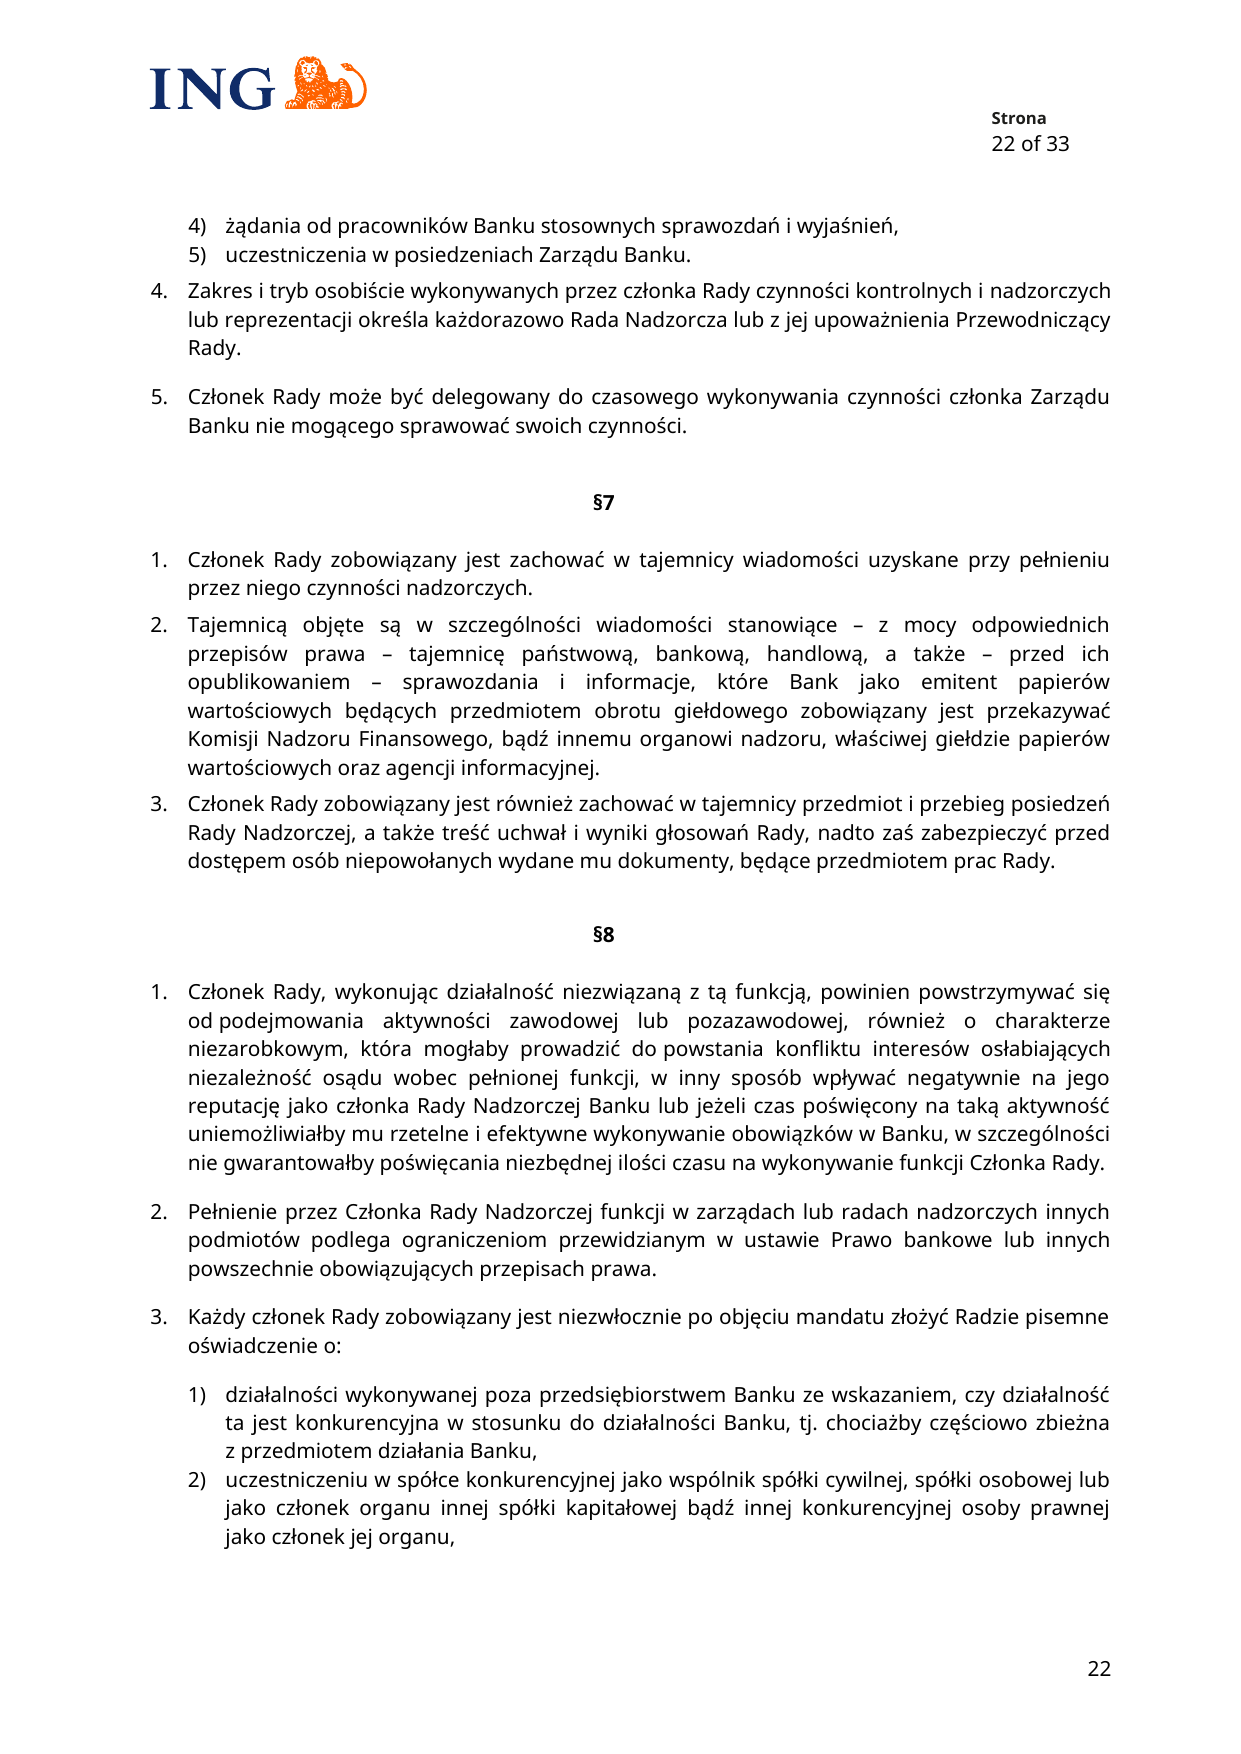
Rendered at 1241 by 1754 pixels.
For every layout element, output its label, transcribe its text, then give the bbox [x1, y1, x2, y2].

list Każdy członek Rady zobowiązany jest niezwłocznie po objęciu mandatu złożyć Radzie pisemne oświadczenie o: [150, 1302, 1111, 1359]
list Członek Rady zobowiązany jest również zachować w tajemnicy przedmiot i przebieg posiedzeń Rady Nadzorczej, a także treść uchwał i wyniki głosowań Rady, nadto zaś zabezpieczyć przed dostępem osób niepowołanych wydane mu dokumenty, będące przedmiotem prac Rady. [150, 789, 1111, 875]
list Członek Rady, wykonując działalność niezwiązaną z tą funkcją, powinien powstrzymywać się od podejmowania aktywności zawodowej lub pozazawodowej, również o charakterze niezarobkowym, która mogłaby prowadzić do powstania konfliktu interesów osłabiających niezależność osądu wobec pełnionej funkcji, w inny sposób wpływać negatywnie na jego reputację jako członka Rady Nadzorczej Banku lub jeżeli czas poświęcony na taką aktywność uniemożliwiałby mu rzetelne i efektywne wykonywanie obowiązków w Banku, w szczególności nie gwarantowałby poświęcania niezbędnej ilości czasu na wykonywanie funkcji Członka Rady. [150, 977, 1111, 1176]
list uczestniczenia w posiedzeniach Zarządu Banku. [188, 240, 1111, 268]
list Pełnienie przez Członka Rady Nadzorczej funkcji w zarządach lub radach nadzorczych innych podmiotów podlega ograniczeniom przewidzianym w ustawie Prawo bankowe lub innych powszechnie obowiązujących przepisach prawa. [150, 1197, 1111, 1282]
list żądania od pracowników Banku stosownych sprawozdań i wyjaśnień, [188, 211, 1111, 240]
list uczestniczeniu w spółce konkurencyjnej jako wspólnik spółki cywilnej, spółki osobowej lub jako członek organu innej spółki kapitałowej bądź innej konkurencyjnej osoby prawnej jako członek jej organu, [188, 1465, 1111, 1550]
list działalności wykonywanej poza przedsiębiorstwem Banku ze wskazaniem, czy działalność ta jest konkurencyjna w stosunku do działalności Banku, tj. chociażby częściowo zbieżna z przedmiotem działania Banku, [188, 1380, 1111, 1465]
list Członek Rady zobowiązany jest zachować w tajemnicy wiadomości uzyskane przy pełnieniu przez niego czynności nadzorczych. [150, 545, 1111, 602]
list Tajemnicą objęte są w szczególności wiadomości stanowiące – z mocy odpowiednich przepisów prawa – tajemnicę państwową, bankową, handlową, a także – przed ich opublikowaniem – sprawozdania i informacje, które Bank jako emitent papierów wartościowych będących przedmiotem obrotu giełdowego zobowiązany jest przekazywać Komisji Nadzoru Finansowego, bądź innemu organowi nadzoru, właściwej giełdzie papierów wartościowych oraz agencji informacyjnej. [150, 610, 1111, 781]
list Zakres i tryb osobiście wykonywanych przez członka Rady czynności kontrolnych i nadzorczych lub reprezentacji określa każdorazowo Rada Nadzorcza lub z jej upoważnienia Przewodniczący Rady. [151, 277, 1111, 362]
text §7 [519, 488, 1111, 517]
text §8 [558, 920, 1111, 949]
list Członek Rady może być delegowany do czasowego wykonywania czynności członka Zarządu Banku nie mogącego sprawować swoich czynności. [151, 382, 1111, 439]
